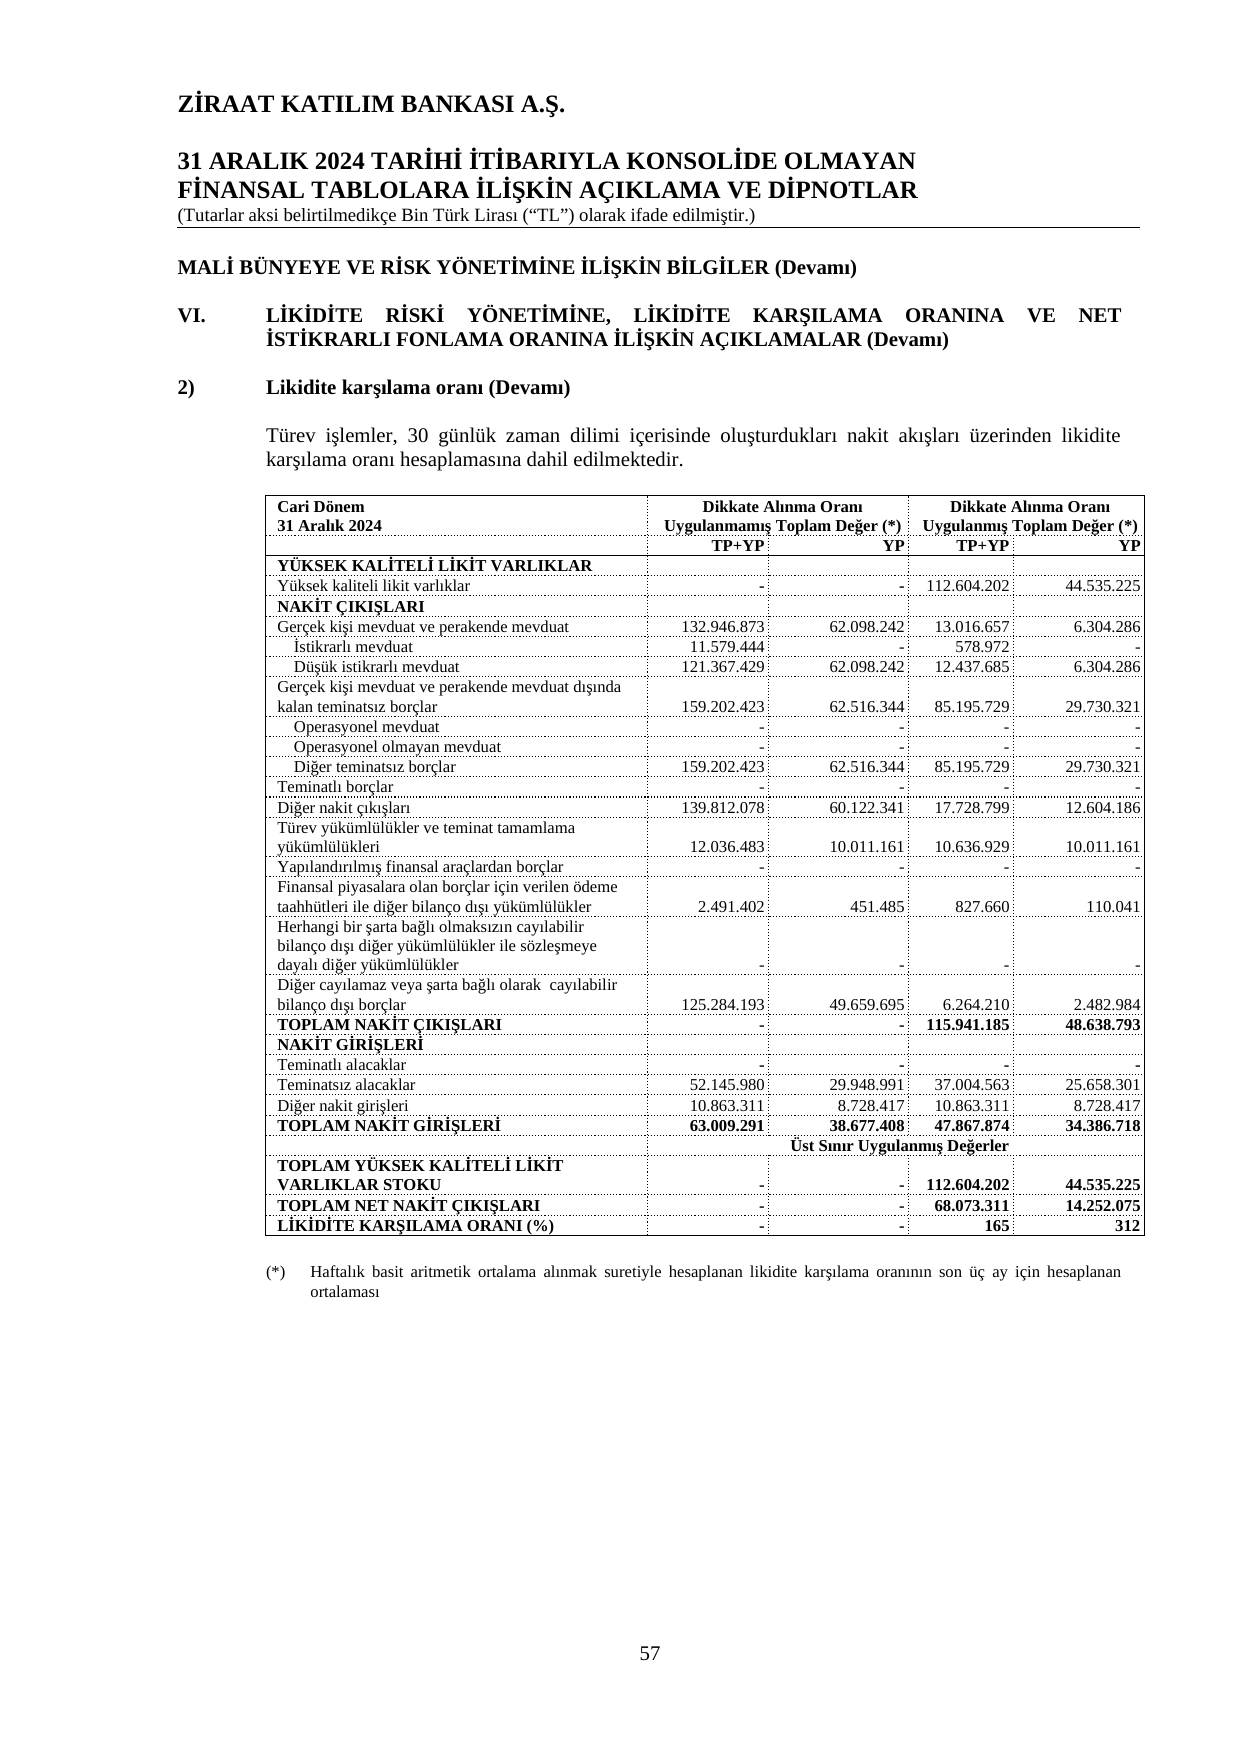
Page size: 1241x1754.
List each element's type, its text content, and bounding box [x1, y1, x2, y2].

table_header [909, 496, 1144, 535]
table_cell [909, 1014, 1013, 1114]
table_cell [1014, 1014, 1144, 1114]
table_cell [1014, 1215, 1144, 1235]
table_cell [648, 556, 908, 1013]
list Likidite karşılama oranı (Devamı) [177, 375, 1122, 399]
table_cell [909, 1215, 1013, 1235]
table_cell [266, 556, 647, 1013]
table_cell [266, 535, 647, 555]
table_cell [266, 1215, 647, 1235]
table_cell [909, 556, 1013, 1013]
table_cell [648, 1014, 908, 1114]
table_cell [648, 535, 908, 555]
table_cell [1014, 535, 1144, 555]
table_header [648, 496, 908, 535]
text VI. LİKİDİTE RİSKİ YÖNETİMİNE, LİKİDİTE KARŞILAMA ORANINA VE NET İSTİKRARLI FONLAMA ORANINA İLİŞKİN AÇIKLAMALAR (Devamı) [177, 303, 1122, 351]
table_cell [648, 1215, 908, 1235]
text (*) Haftalık basit aritmetik ortalama alınmak suretiyle hesaplanan likidite karşılama oranının son üç ay için hesaplanan ortalaması [266, 1262, 1122, 1301]
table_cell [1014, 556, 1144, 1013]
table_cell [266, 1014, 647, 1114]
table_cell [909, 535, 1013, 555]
text MALİ BÜNYEYE VE RİSK YÖNETİMİNE İLİŞKİN BİLGİLER (Devamı) [177, 255, 1122, 279]
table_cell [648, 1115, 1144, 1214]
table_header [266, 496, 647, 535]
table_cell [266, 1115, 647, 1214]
text Türev işlemler, 30 günlük zaman dilimi içerisinde oluşturdukları nakit akışları üzerinden likidite karşılama oranı hesaplamasına dahil edilmektedir. [266, 423, 1122, 471]
